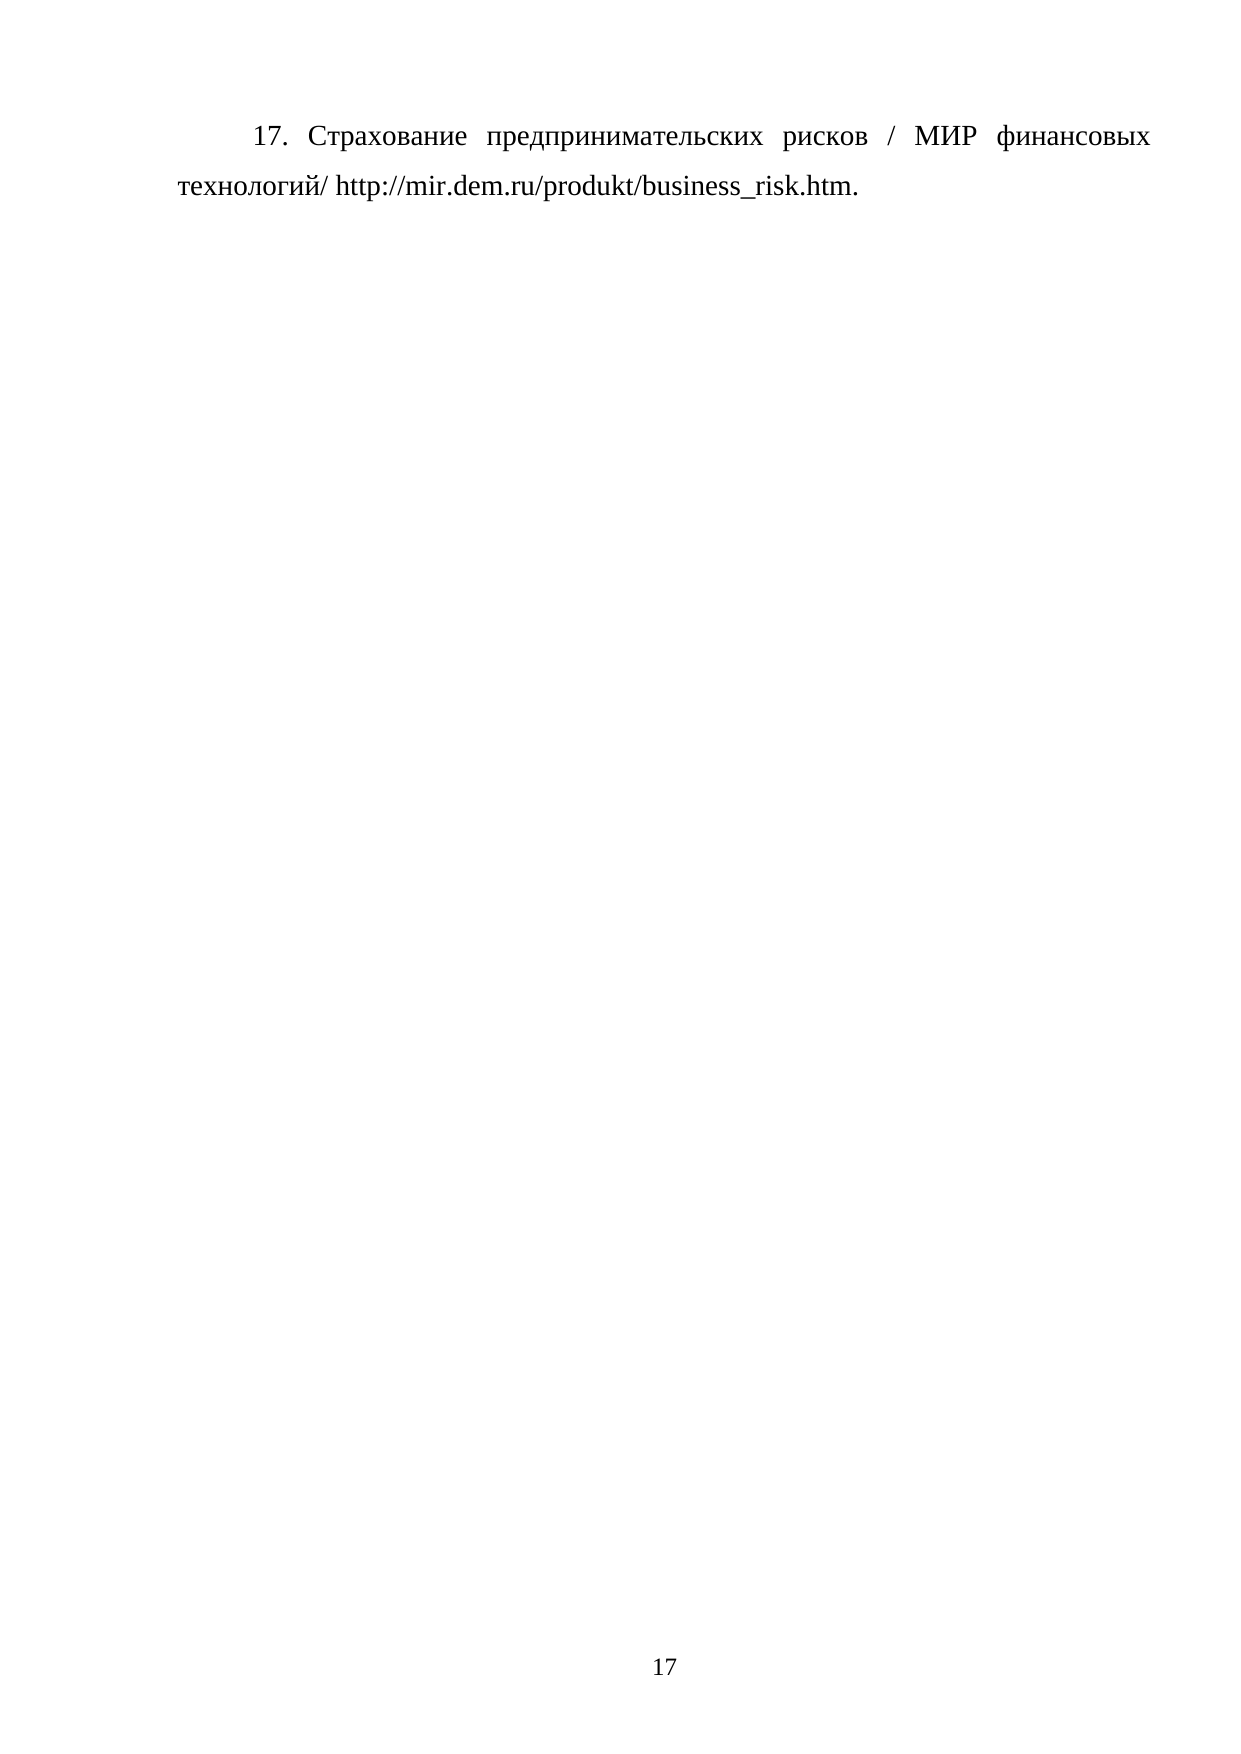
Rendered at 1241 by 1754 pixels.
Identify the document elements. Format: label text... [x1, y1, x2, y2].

text 17. Страхование предпринимательских рисков / МИР финансовых технологий/ http://mir.dem.ru/produkt/business_risk.htm. [177, 118, 1152, 202]
